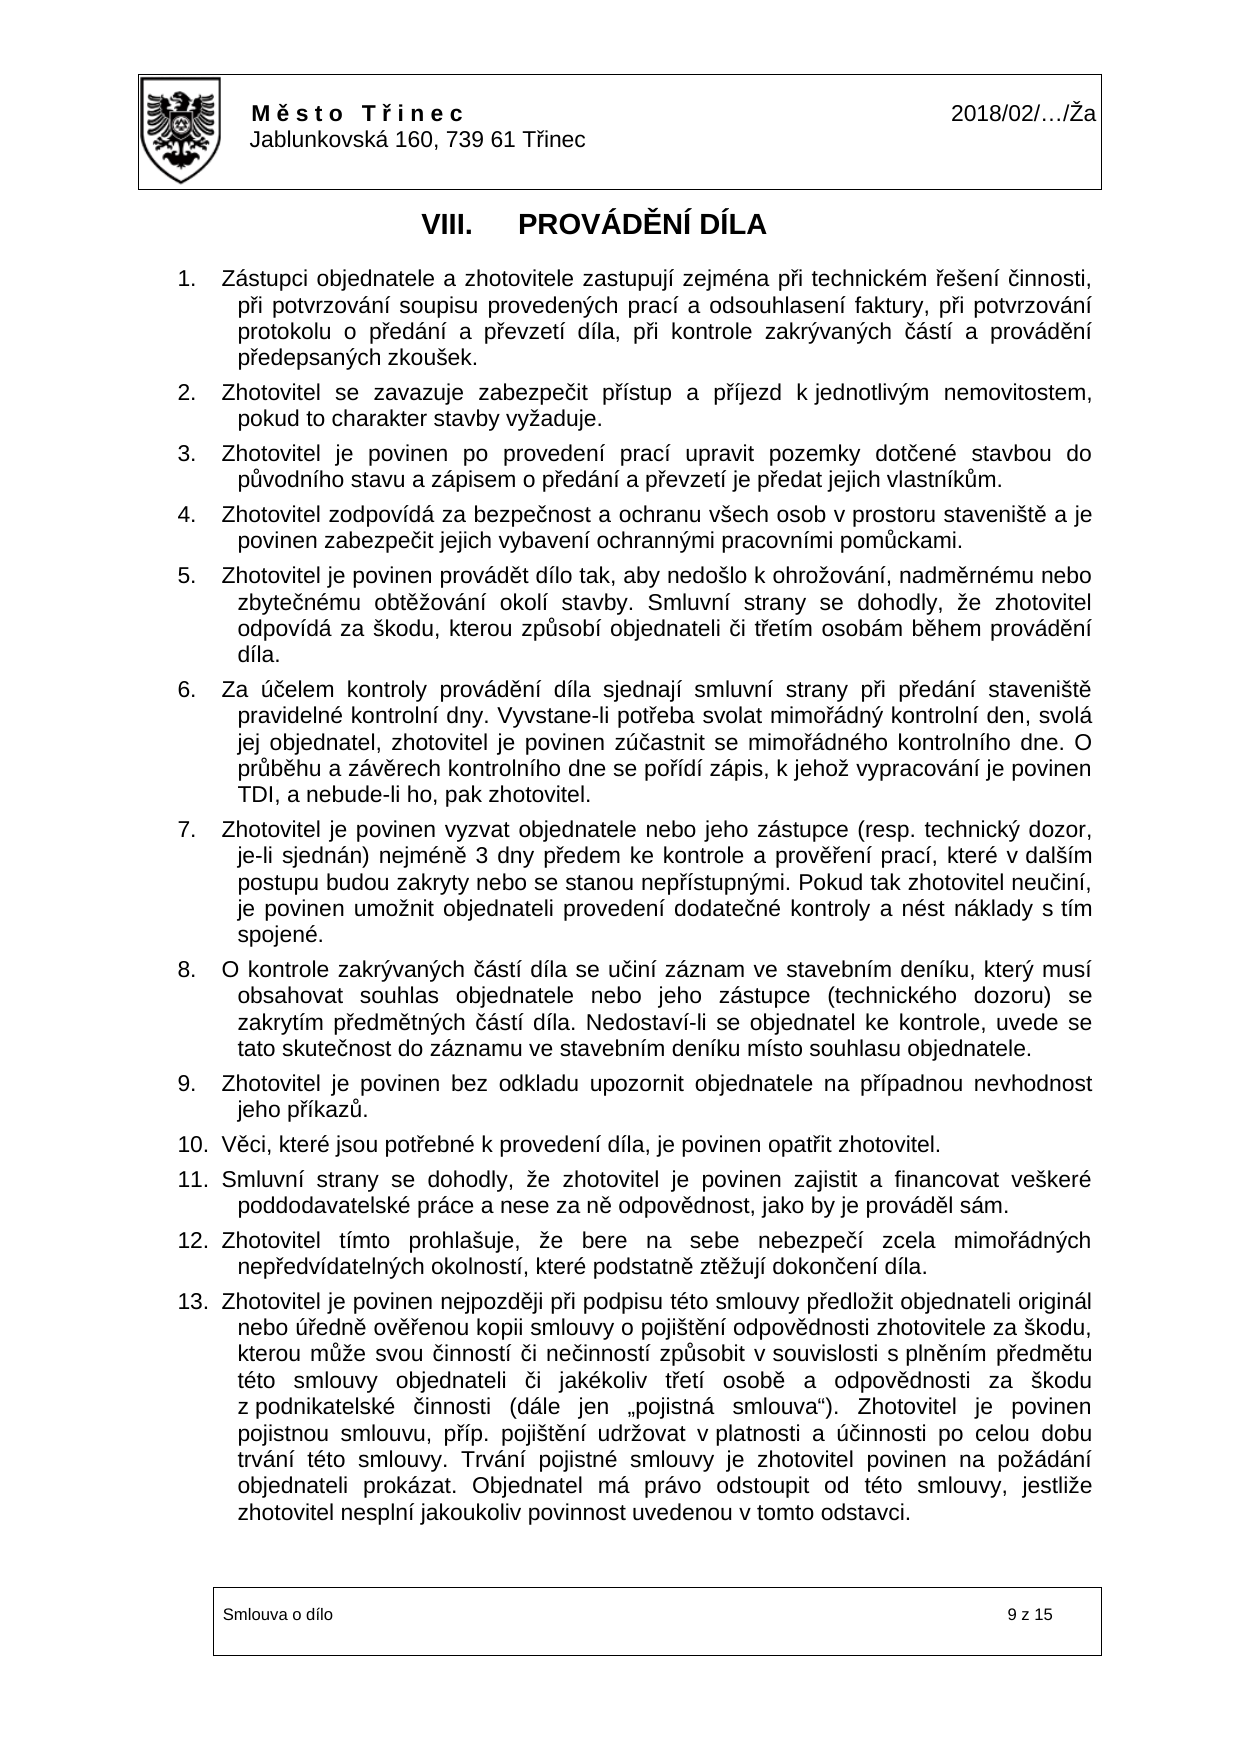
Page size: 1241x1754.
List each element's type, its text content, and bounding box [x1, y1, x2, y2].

subtitle 4. Zhotovitel zodpovídá za bezpečnost a ochranu všech osob v prostoru staveniště a je povinen zabezpečit jejich vybavení ochrannými pracovními pomůckami. [177, 501, 1093, 554]
subtitle 3. Zhotovitel je povinen po provedení prací upravit pozemky dotčené stavbou do původního stavu a zápisem o předání a převzetí je předat jejich vlastníkům. [177, 440, 1093, 493]
subtitle 11. Smluvní strany se dohodly, že zhotovitel je povinen zajistit a financovat veškeré poddodavatelské práce a nese za ně odpovědnost, jako by je prováděl sám. [177, 1166, 1093, 1218]
subtitle PROVÁDĚNÍ DÍLA [148, 207, 1093, 240]
subtitle 8. O kontrole zakrývaných částí díla se učiní záznam ve stavebním deníku, který musí obsahovat souhlas objednatele nebo jeho zástupce (technického dozoru) se zakrytím předmětných částí díla. Nedostaví-li se objednatel ke kontrole, uvede se tato skutečnost do záznamu ve stavebním deníku místo souhlasu objednatele. [177, 956, 1093, 1062]
subtitle 2. Zhotovitel se zavazuje zabezpečit přístup a příjezd k jednotlivým nemovitostem, pokud to charakter stavby vyžaduje. [177, 379, 1093, 432]
subtitle 6. Za účelem kontroly provádění díla sjednají smluvní strany při předání staveniště pravidelné kontrolní dny. Vyvstane-li potřeba svolat mimořádný kontrolní den, svolá jej objednatel, zhotovitel je povinen zúčastnit se mimořádného kontrolního dne. O průběhu a závěrech kontrolního dne se pořídí zápis, k jehož vypracování je povinen TDI, a nebude-li ho, pak zhotovitel. [177, 676, 1093, 808]
subtitle 7. Zhotovitel je povinen vyzvat objednatele nebo jeho zástupce (resp. technický dozor, je-li sjednán) nejméně 3 dny předem ke kontrole a prověření prací, které v dalším postupu budou zakryty nebo se stanou nepřístupnými. Pokud tak zhotovitel neučiní, je povinen umožnit objednateli provedení dodatečné kontroly a nést náklady s tím spojené. [177, 816, 1093, 948]
subtitle 5. Zhotovitel je povinen provádět dílo tak, aby nedošlo k ohrožování, nadměrnému nebo zbytečnému obtěžování okolí stavby. Smluvní strany se dohodly, že zhotovitel odpovídá za škodu, kterou způsobí objednateli či třetím osobám během provádění díla. [177, 562, 1093, 668]
subtitle 13. Zhotovitel je povinen nejpozději při podpisu této smlouvy předložit objednateli originál nebo úředně ověřenou kopii smlouvy o pojištění odpovědnosti zhotovitele za škodu, kterou může svou činností či nečinností způsobit v souvislosti s plněním předmětu této smlouvy objednateli či jakékoliv třetí osobě a odpovědnosti za škodu z podnikatelské činnosti (dále jen „pojistná smlouva“). Zhotovitel je povinen pojistnou smlouvu, příp. pojištění udržovat v platnosti a účinnosti po celou dobu trvání této smlouvy. Trvání pojistné smlouvy je zhotovitel povinen na požádání objednateli prokázat. Objednatel má právo odstoupit od této smlouvy, jestliže zhotovitel nesplní jakoukoliv povinnost uvedenou v tomto odstavci. [177, 1288, 1093, 1525]
subtitle 9. Zhotovitel je povinen bez odkladu upozornit objednatele na případnou nevhodnost jeho příkazů. [177, 1070, 1093, 1123]
subtitle 10. Věci, které jsou potřebné k provedení díla, je povinen opatřit zhotovitel. [177, 1131, 1093, 1157]
subtitle 12. Zhotovitel tímto prohlašuje, že bere na sebe nebezpečí zcela mimořádných nepředvídatelných okolností, které podstatně ztěžují dokončení díla. [177, 1227, 1093, 1279]
subtitle 1. Zástupci objednatele a zhotovitele zastupují zejména při technickém řešení činnosti, při potvrzování soupisu provedených prací a odsouhlasení faktury, při potvrzování protokolu o předání a převzetí díla, při kontrole zakrývaných částí a provádění předepsaných zkoušek. [177, 265, 1093, 371]
